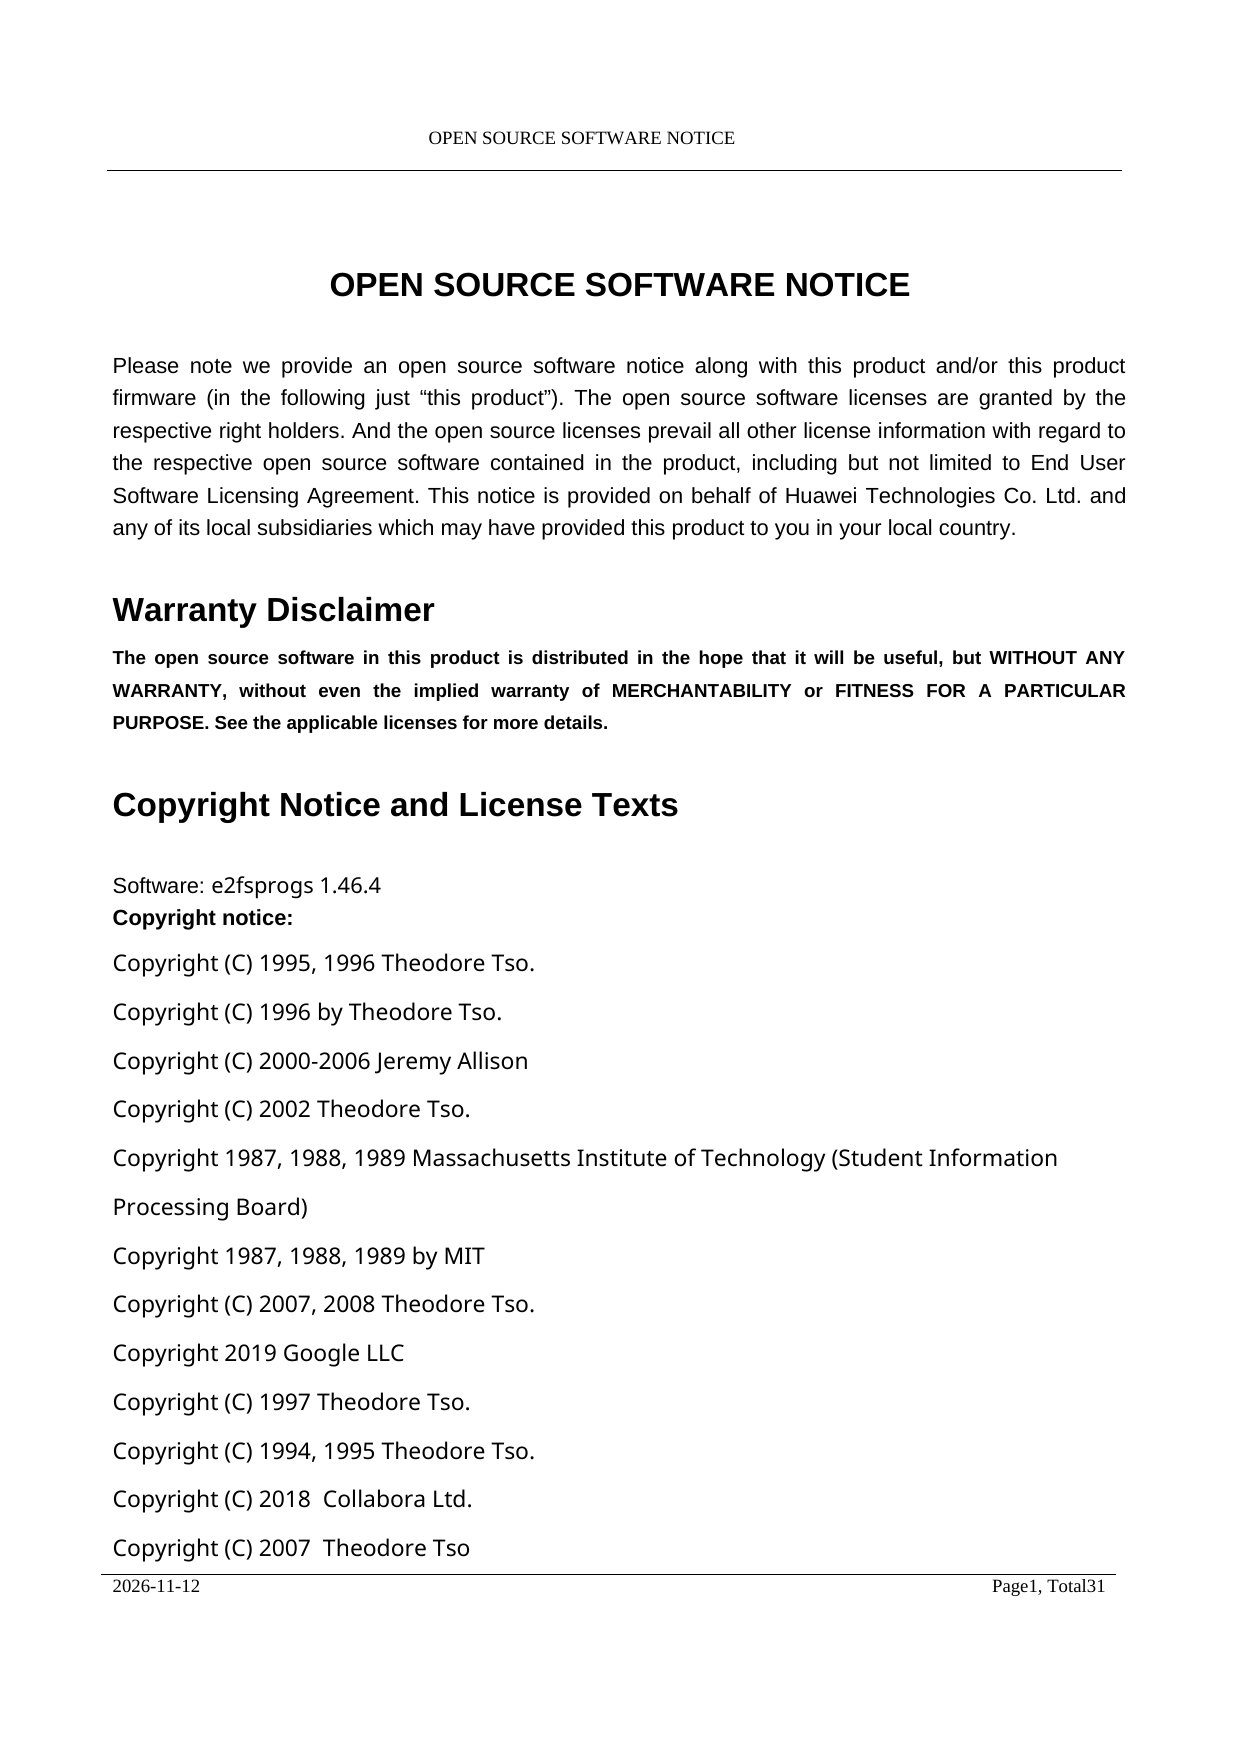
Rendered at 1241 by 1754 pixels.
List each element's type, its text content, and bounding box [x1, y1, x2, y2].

text Software: e2fsprogs 1.46.4 [112, 869, 1128, 901]
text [112, 947, 1128, 1564]
text OPEN SOURCE SOFTWARE NOTICE [112, 251, 1128, 316]
text Copyright notice: [112, 901, 1128, 934]
text Please note we provide an open source software notice along with this product and/or this product firmware (in the following just “this product”). The open source software licenses are granted by the respective right holders. And the open source licenses prevail all other license information with regard to the respective open source software contained in the product, including but not limited to End User Software Licensing Agreement. This notice is provided on behalf of Huawei Technologies Co. Ltd. and any of its local subsidiaries which may have provided this product to you in your local country. [112, 349, 1128, 544]
text Copyright Notice and License Texts [112, 771, 1128, 836]
text Warranty Disclaimer [112, 576, 1128, 641]
text The open source software in this product is distributed in the hope that it will be useful, but WITHOUT ANY WARRANTY, without even the implied warranty of MERCHANTABILITY or FITNESS FOR A PARTICULAR PURPOSE. See the applicable licenses for more details. [112, 641, 1128, 739]
